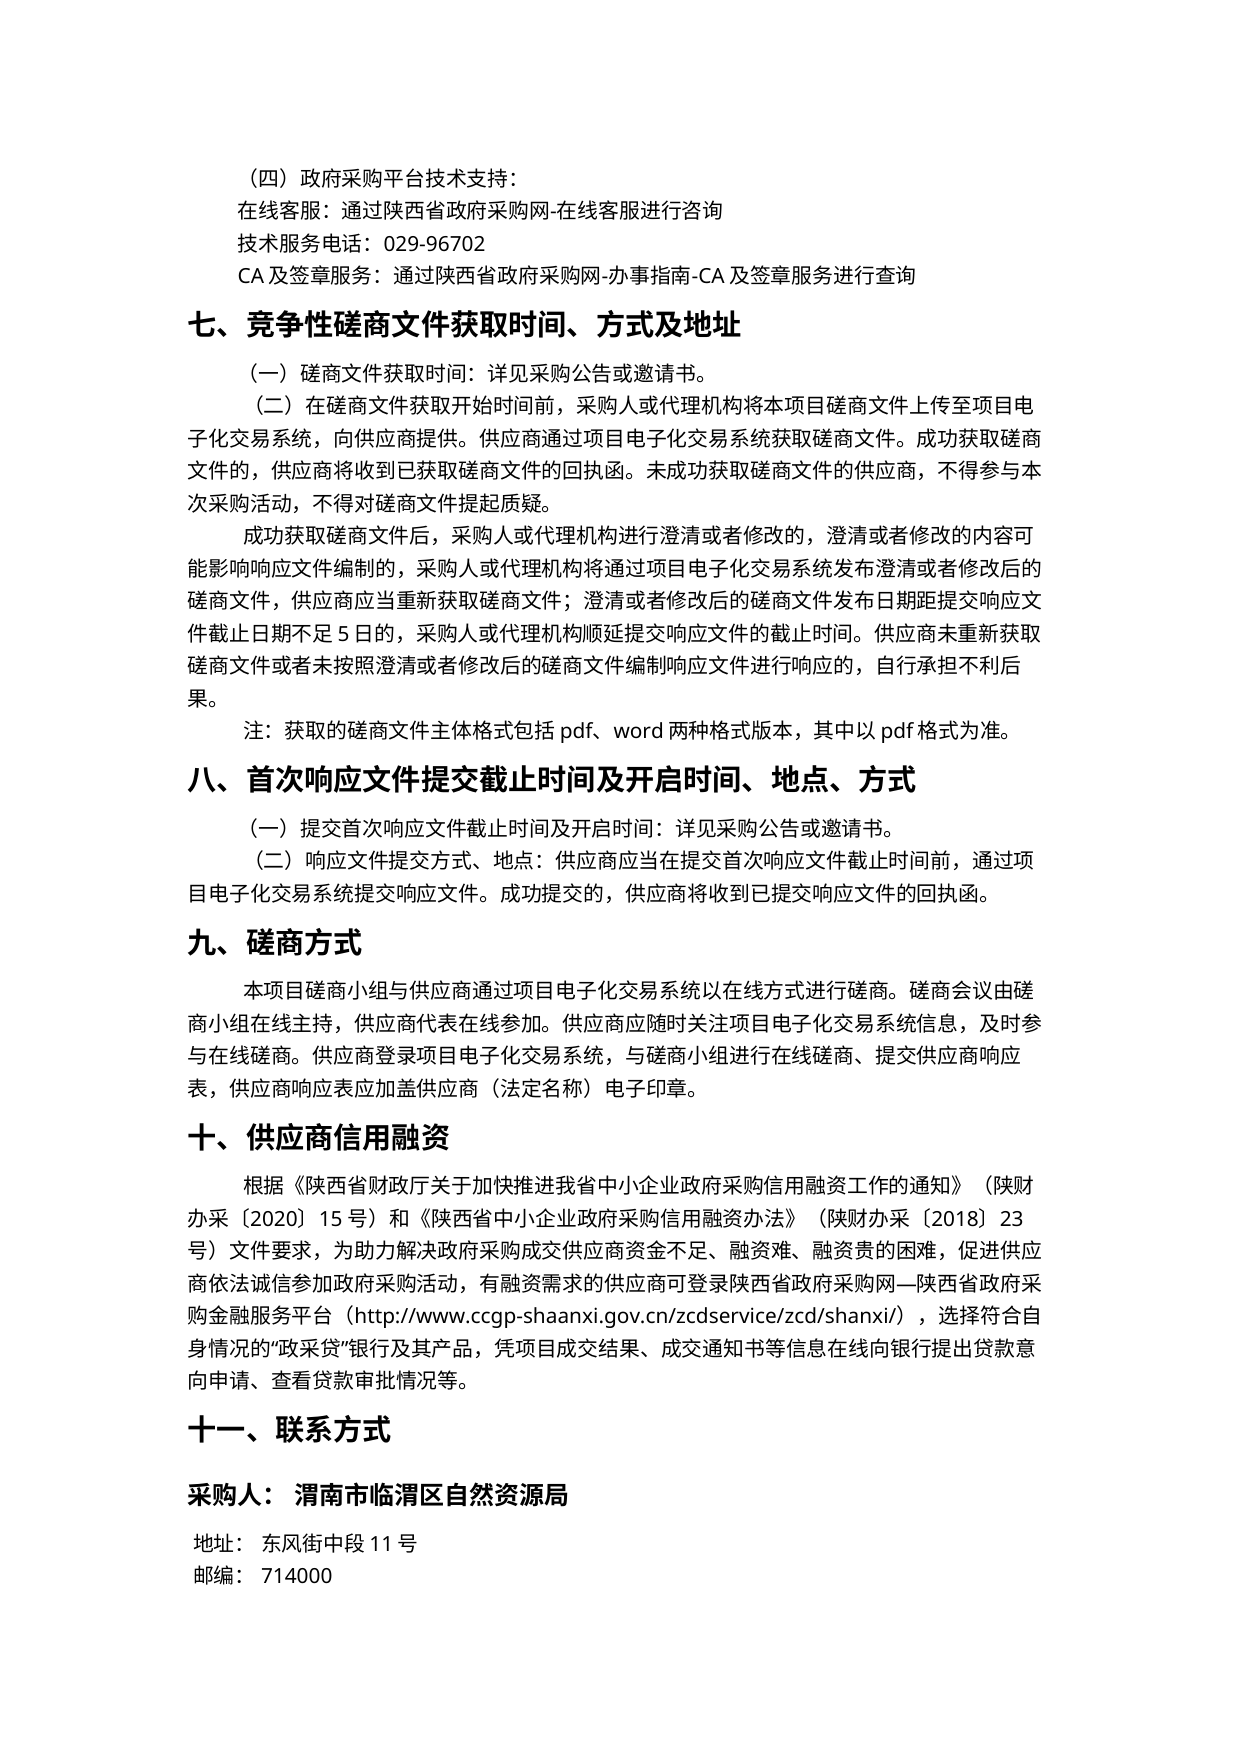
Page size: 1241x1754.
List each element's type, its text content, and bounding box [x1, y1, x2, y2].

text 八、首次响应文件提交截止时间及开启时间、地点、方式 [187, 747, 1053, 812]
text 七、竞争性磋商文件获取时间、方式及地址 [187, 292, 1053, 357]
text 成功获取磋商文件后，采购人或代理机构进行澄清或者修改的，澄清或者修改的内容可能影响响应文件编制的，采购人或代理机构将通过项目电子化交易系统发布澄清或者修改后的磋商文件，供应商应当重新获取磋商文件；澄清或者修改后的磋商文件发布日期距提交响应文件截止日期不足5日的，采购人或代理机构顺延提交响应文件的截止时间。供应商未重新获取磋商文件或者未按照澄清或者修改后的磋商文件编制响应文件进行响应的，自行承担不利后果。 [187, 519, 1053, 714]
text 本项目磋商小组与供应商通过项目电子化交易系统以在线方式进行磋商。磋商会议由磋商小组在线主持，供应商代表在线参加。供应商应随时关注项目电子化交易系统信息，及时参与在线磋商。供应商登录项目电子化交易系统，与磋商小组进行在线磋商、提交供应商响应表，供应商响应表应加盖供应商（法定名称）电子印章。 [187, 974, 1053, 1104]
text （一）磋商文件获取时间：详见采购公告或邀请书。 [187, 357, 1053, 389]
text 采购人： 渭南市临渭区自然资源局 [187, 1462, 1053, 1527]
text （二）在磋商文件获取开始时间前，采购人或代理机构将本项目磋商文件上传至项目电子化交易系统，向供应商提供。供应商通过项目电子化交易系统获取磋商文件。成功获取磋商文件的，供应商将收到已获取磋商文件的回执函。未成功获取磋商文件的供应商，不得参与本次采购活动，不得对磋商文件提起质疑。 [187, 389, 1053, 519]
text 根据《陕西省财政厅关于加快推进我省中小企业政府采购信用融资工作的通知》（陕财办采〔2020〕15 号）和《陕西省中小企业政府采购信用融资办法》（陕财办采〔2018〕23 号）文件要求，为助力解决政府采购成交供应商资金不足、融资难、融资贵的困难，促进供应商依法诚信参加政府采购活动，有融资需求的供应商可登录陕西省政府采购网—陕西省政府采购金融服务平台（http://www.ccgp-shaanxi.gov.cn/zcdservice/zcd/shanxi/），选择符合自身情况的“政采贷”银行及其产品，凭项目成交结果、成交通知书等信息在线向银行提出贷款意向申请、查看贷款审批情况等。 [187, 1169, 1053, 1397]
text 注：获取的磋商文件主体格式包括pdf、word两种格式版本，其中以pdf格式为准。 [187, 714, 1053, 747]
text 九、磋商方式 [187, 909, 1053, 974]
text 邮编： 714000 [187, 1559, 1053, 1592]
text 在线客服：通过陕西省政府采购网-在线客服进行咨询 [187, 194, 1053, 227]
text 技术服务电话：029-96702 [187, 227, 1053, 259]
text 地址： 东风街中段11号 [187, 1527, 1053, 1559]
text 十、供应商信用融资 [187, 1104, 1053, 1169]
text （四）政府采购平台技术支持： [187, 162, 1053, 194]
text 十一、联系方式 [187, 1397, 1053, 1462]
text （一）提交首次响应文件截止时间及开启时间：详见采购公告或邀请书。 [187, 812, 1053, 844]
text CA及签章服务：通过陕西省政府采购网-办事指南-CA及签章服务进行查询 [187, 259, 1053, 292]
text （二）响应文件提交方式、地点：供应商应当在提交首次响应文件截止时间前，通过项目电子化交易系统提交响应文件。成功提交的，供应商将收到已提交响应文件的回执函。 [187, 844, 1053, 909]
